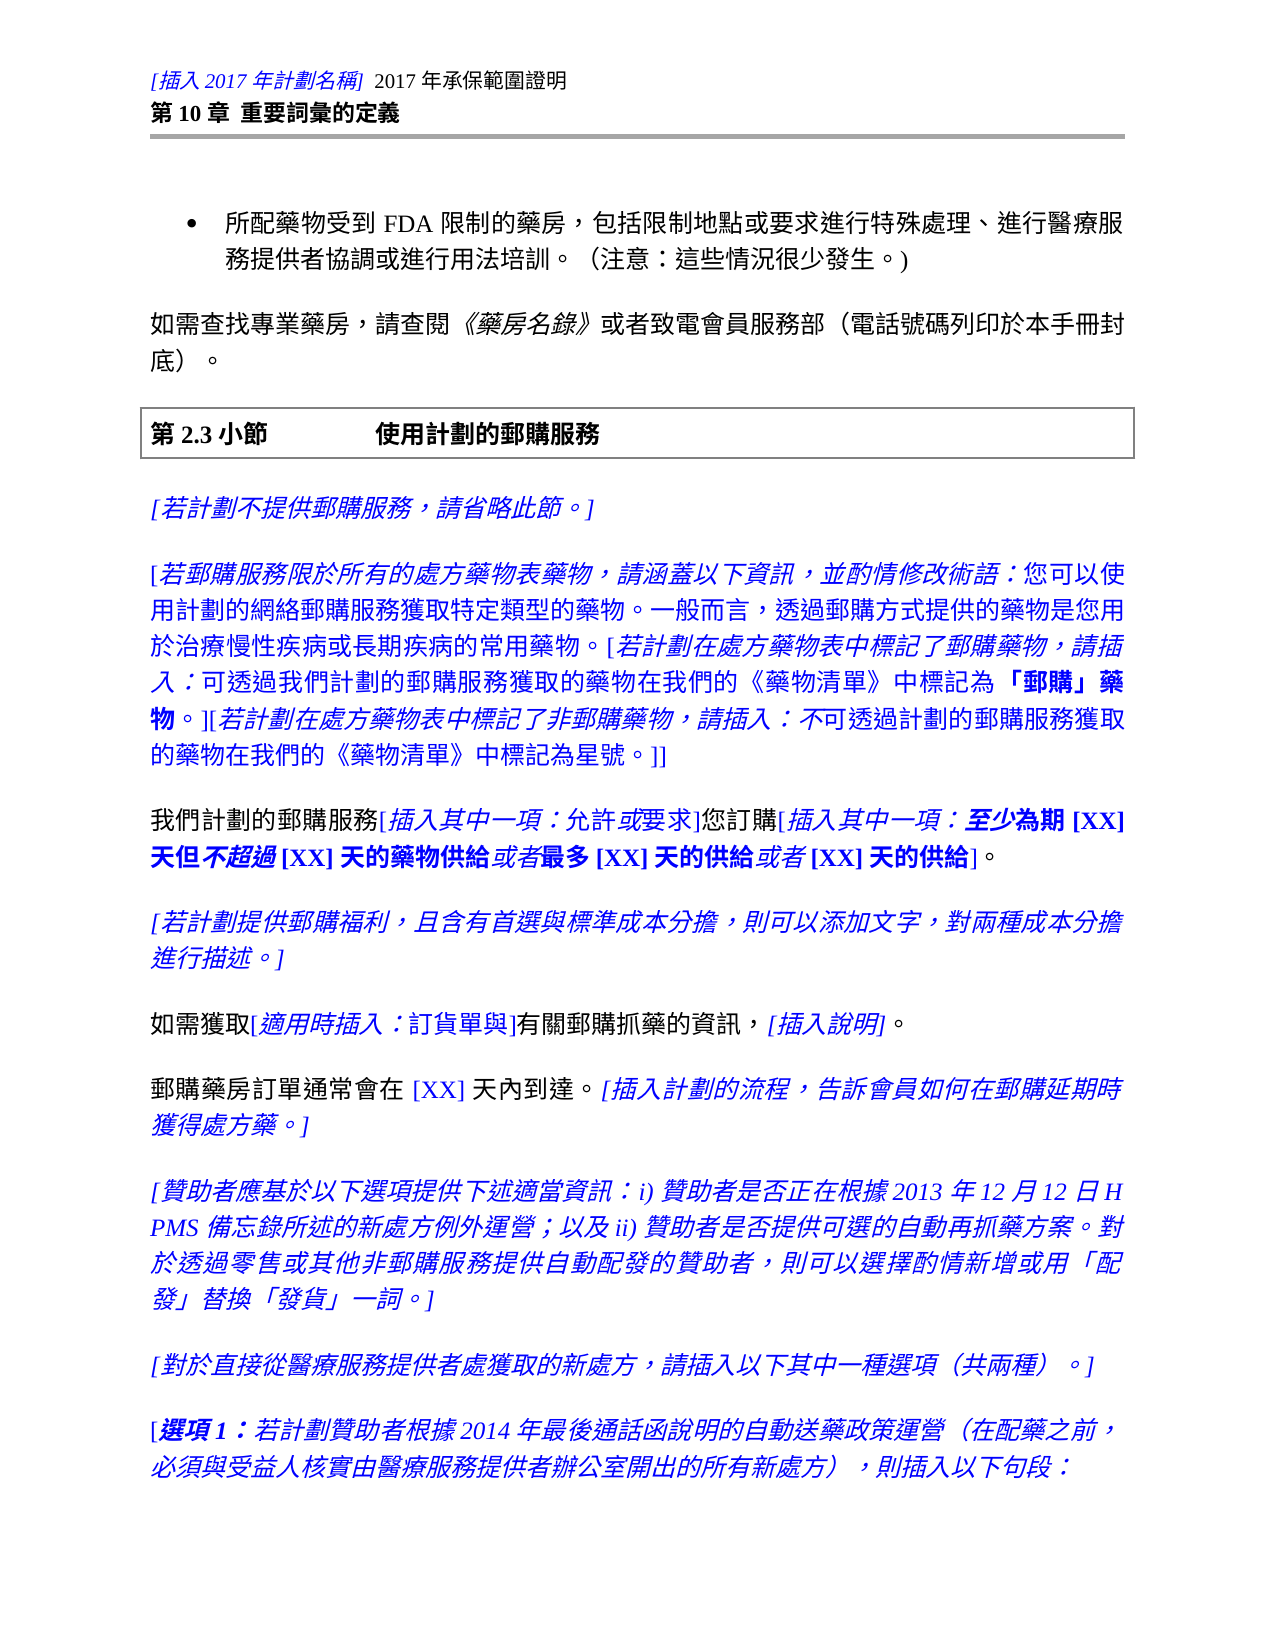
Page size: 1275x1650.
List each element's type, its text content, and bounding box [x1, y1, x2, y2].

text [贊助者應基於以下選項提供下述適當資訊：i) 贊助者是否正在根據 2013 年 12 月12 日 HPMS 備忘錄所述的新處方例外運營；以及 ii) 贊助者是否提供可選的自動再抓藥方案。對於透過零售或其他非郵購服務提供自動配發的贊助者，則可以選擇酌情新增或用「配發」替換「發貨」一詞。] [150, 1256, 1125, 1401]
text [若計劃提供郵購福利，且含有首選與標準成本分擔，則可以添加文字，對兩種成本分擔進行描述。] [150, 987, 1125, 1060]
text 我們計劃的郵購服務[插入其中一項：允許或要求]您訂購[插入其中一項：至少為期 [XX] 天但不超過 [XX] 天的藥物供給或者最多 [XX] 天的供給或者 [XX] 天的供給]。 [150, 886, 1125, 958]
list 所配藥物受到 FDA 限制的藥房，包括限制地點或要求進行特殊處理、進行醫療服務提供者協調或進行用法培訓。（注意：這些情況很少發生。) [187, 288, 1125, 361]
text [若計劃不提供郵購服務，請省略此節。] [150, 574, 1125, 610]
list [187, 203, 1125, 276]
subtitle 第 2.3 小節 使用計劃的郵購服務 [142, 494, 1133, 542]
text 郵購藥房訂單通常會在 [XX] 天內到達。[插入計劃的流程，告訴會員如何在郵購延期時獲得處方藥。] [150, 1154, 1125, 1227]
text 如需查找專業藥房，請查閱《藥房名錄》或者致電會員服務部（電話號碼列印於本手冊封底）。 [150, 390, 1125, 462]
text [對於直接從醫療服務提供者處獲取的新處方，請插入以下其中一種選項（共兩種）。] [150, 1430, 1125, 1467]
text [若郵購服務限於所有的處方藥物表藥物，請涵蓋以下資訊，並酌情修改術語：您可以使用計劃的網絡郵購服務獲取特定類型的藥物。一般而言，透過郵購方式提供的藥物是您用於治療慢性疾病或長期疾病的常用藥物。[若計劃在處方藥物表中標記了郵購藥物，請插入：可透過我們計劃的郵購服務獲取的藥物在我們的《藥物清單》中標記為「郵購」藥物。][若計劃在處方藥物表中標記了非郵購藥物，請插入：不可透過計劃的郵購服務獲取的藥物在我們的《藥物清單》中標記為星號。]] [150, 639, 1125, 857]
text 如需獲取[適用時插入：訂貨單與]有關郵購抓藥的資訊，[插入說明]。 [150, 1089, 1134, 1125]
